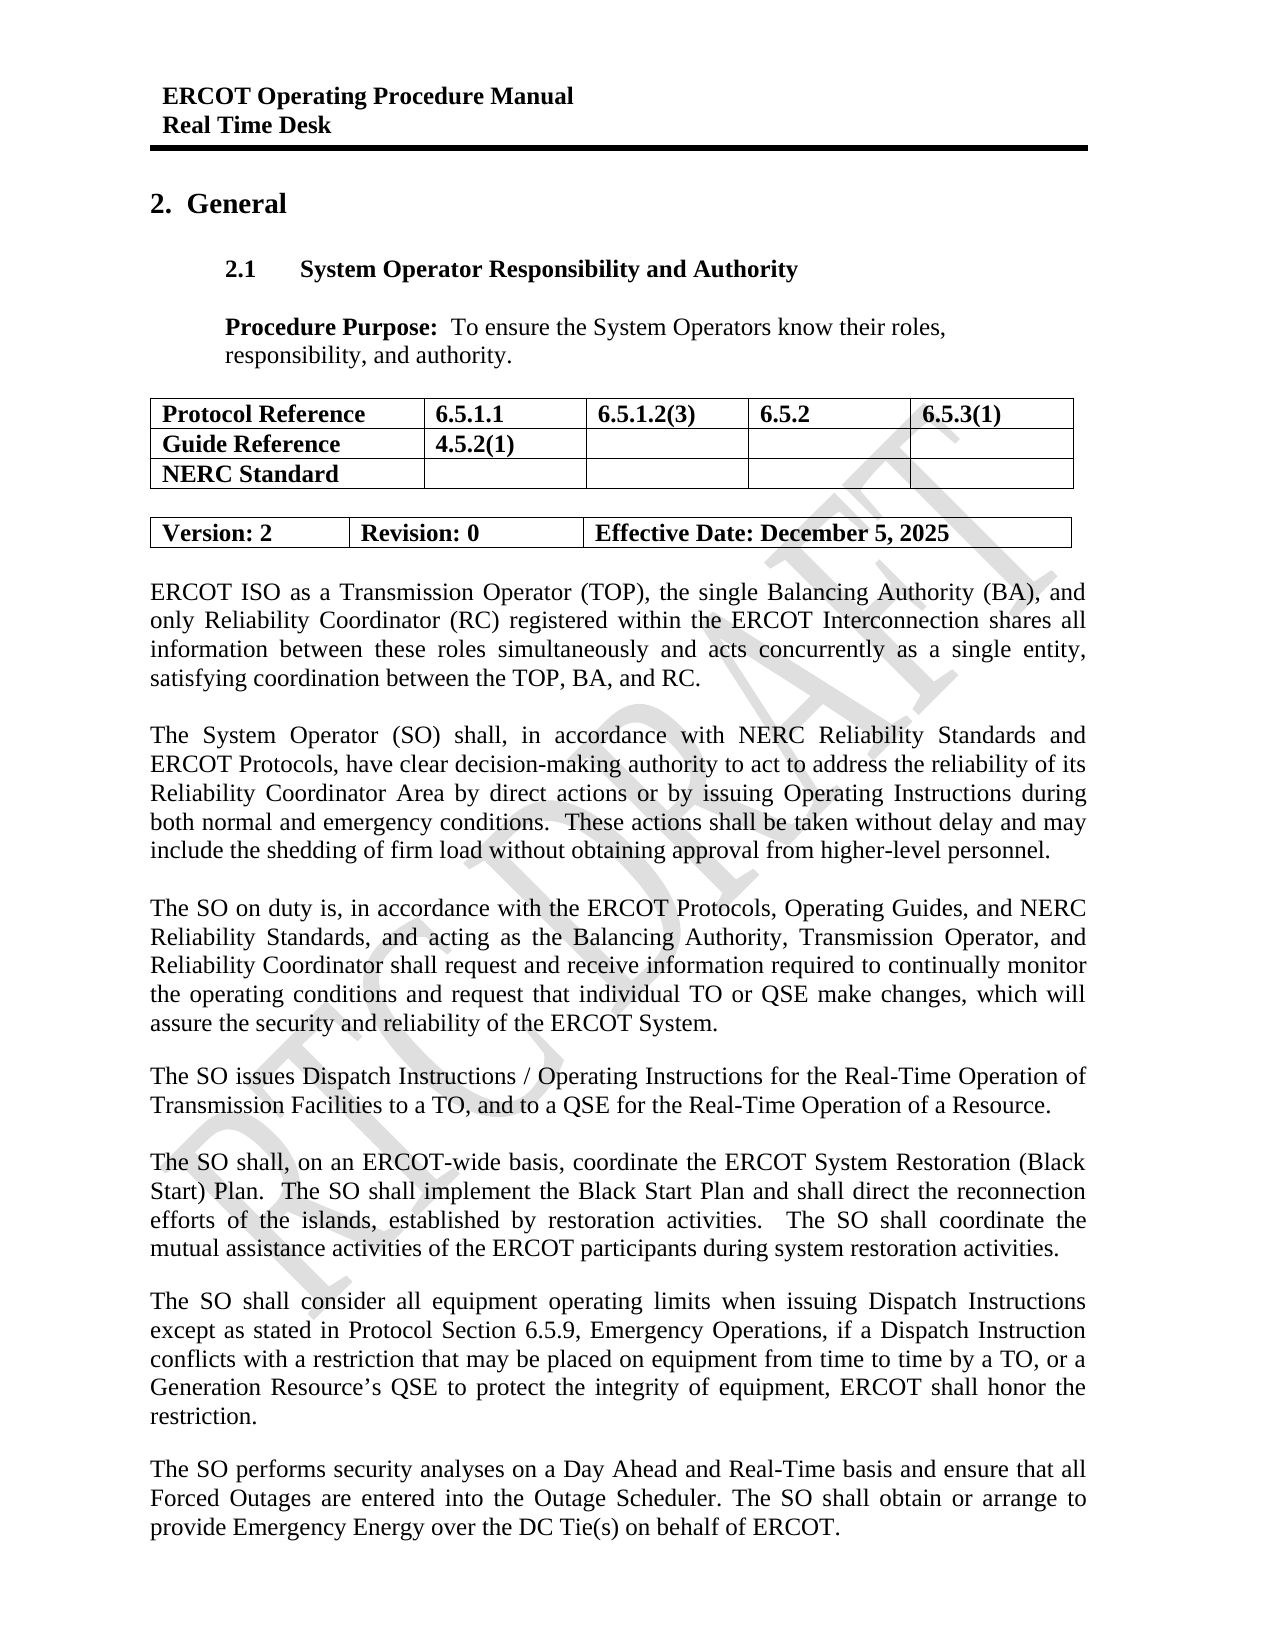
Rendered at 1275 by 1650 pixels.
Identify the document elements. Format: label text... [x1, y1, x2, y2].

table_cell [749, 459, 910, 487]
text The System Operator (SO) shall, in accordance with NERC Reliability Standards and ERCOT Protocols, have clear decision-making authority to act to address the reliability of its Reliability Coordinator Area by direct actions or by issuing Operating Instructions during both normal and emergency conditions. These actions shall be taken without delay and may include the shedding of firm load without obtaining approval from higher-level personnel. [150, 721, 1087, 864]
table_cell [425, 459, 586, 487]
list The SO performs security analyses on a Day Ahead and Real-Time basis and ensure that all Forced Outages are entered into the Outage Scheduler. The SO shall obtain or arrange to provide Emergency Energy over the DC Tie(s) on behalf of ERCOT. [150, 1454, 1087, 1540]
table_cell Guide Reference [151, 429, 424, 458]
table_cell [911, 429, 1073, 458]
table_header 6.5.1.2(3) [587, 399, 748, 428]
list The SO issues Dispatch Instructions / Operating Instructions for the Real-Time Operation of Transmission Facilities to a TO, and to a QSE for the Real-Time Operation of a Resource. [150, 1061, 1087, 1118]
table_cell [749, 429, 910, 458]
table_cell NERC Standard [151, 459, 424, 487]
table_header 6.5.1.1 [425, 399, 586, 428]
table_header Effective Date: December 5, 2025 [584, 518, 1071, 547]
table_cell 4.5.2(1) [425, 429, 586, 458]
text Procedure Purpose: To ensure the System Operators know their roles, responsibility, and authority. [225, 312, 1087, 369]
list The SO shall consider all equipment operating limits when issuing Dispatch Instructions except as stated in Protocol Section 6.5.9, Emergency Operations, if a Dispatch Instruction conflicts with a restriction that may be placed on equipment from time to time by a TO, or a Generation Resource’s QSE to protect the integrity of equipment, ERCOT shall honor the restriction. [150, 1286, 1087, 1430]
subtitle 2.1 System Operator Responsibility and Authority [225, 254, 1087, 283]
table_cell [587, 429, 748, 458]
subtitle 2. General [150, 186, 1087, 219]
table_header Revision: 0 [350, 518, 583, 547]
text ERCOT ISO as a Transmission Operator (TOP), the single Balancing Authority (BA), and only Reliability Coordinator (RC) registered within the ERCOT Interconnection shares all information between these roles simultaneously and acts concurrently as a single entity, satisfying coordination between the TOP, BA, and RC. [150, 577, 1087, 692]
list The SO shall, on an ERCOT-wide basis, coordinate the ERCOT System Restoration (Black Start) Plan. The SO shall implement the Black Start Plan and shall direct the reconnection efforts of the islands, established by restoration activities. The SO shall coordinate the mutual assistance activities of the ERCOT participants during system restoration activities. [150, 1147, 1087, 1262]
table_header 6.5.3(1) [911, 399, 1073, 428]
table_header Protocol Reference [151, 399, 424, 428]
list The SO on duty is, in accordance with the ERCOT Protocols, Operating Guides, and NERC Reliability Standards, and acting as the Balancing Authority, Transmission Operator, and Reliability Coordinator shall request and receive information required to continually monitor the operating conditions and request that individual TO or QSE make changes, which will assure the security and reliability of the ERCOT System. [150, 893, 1087, 1037]
table_cell [911, 459, 1073, 487]
table_header Version: 2 [151, 518, 349, 547]
table_header 6.5.2 [749, 399, 910, 428]
table_cell [587, 459, 748, 487]
